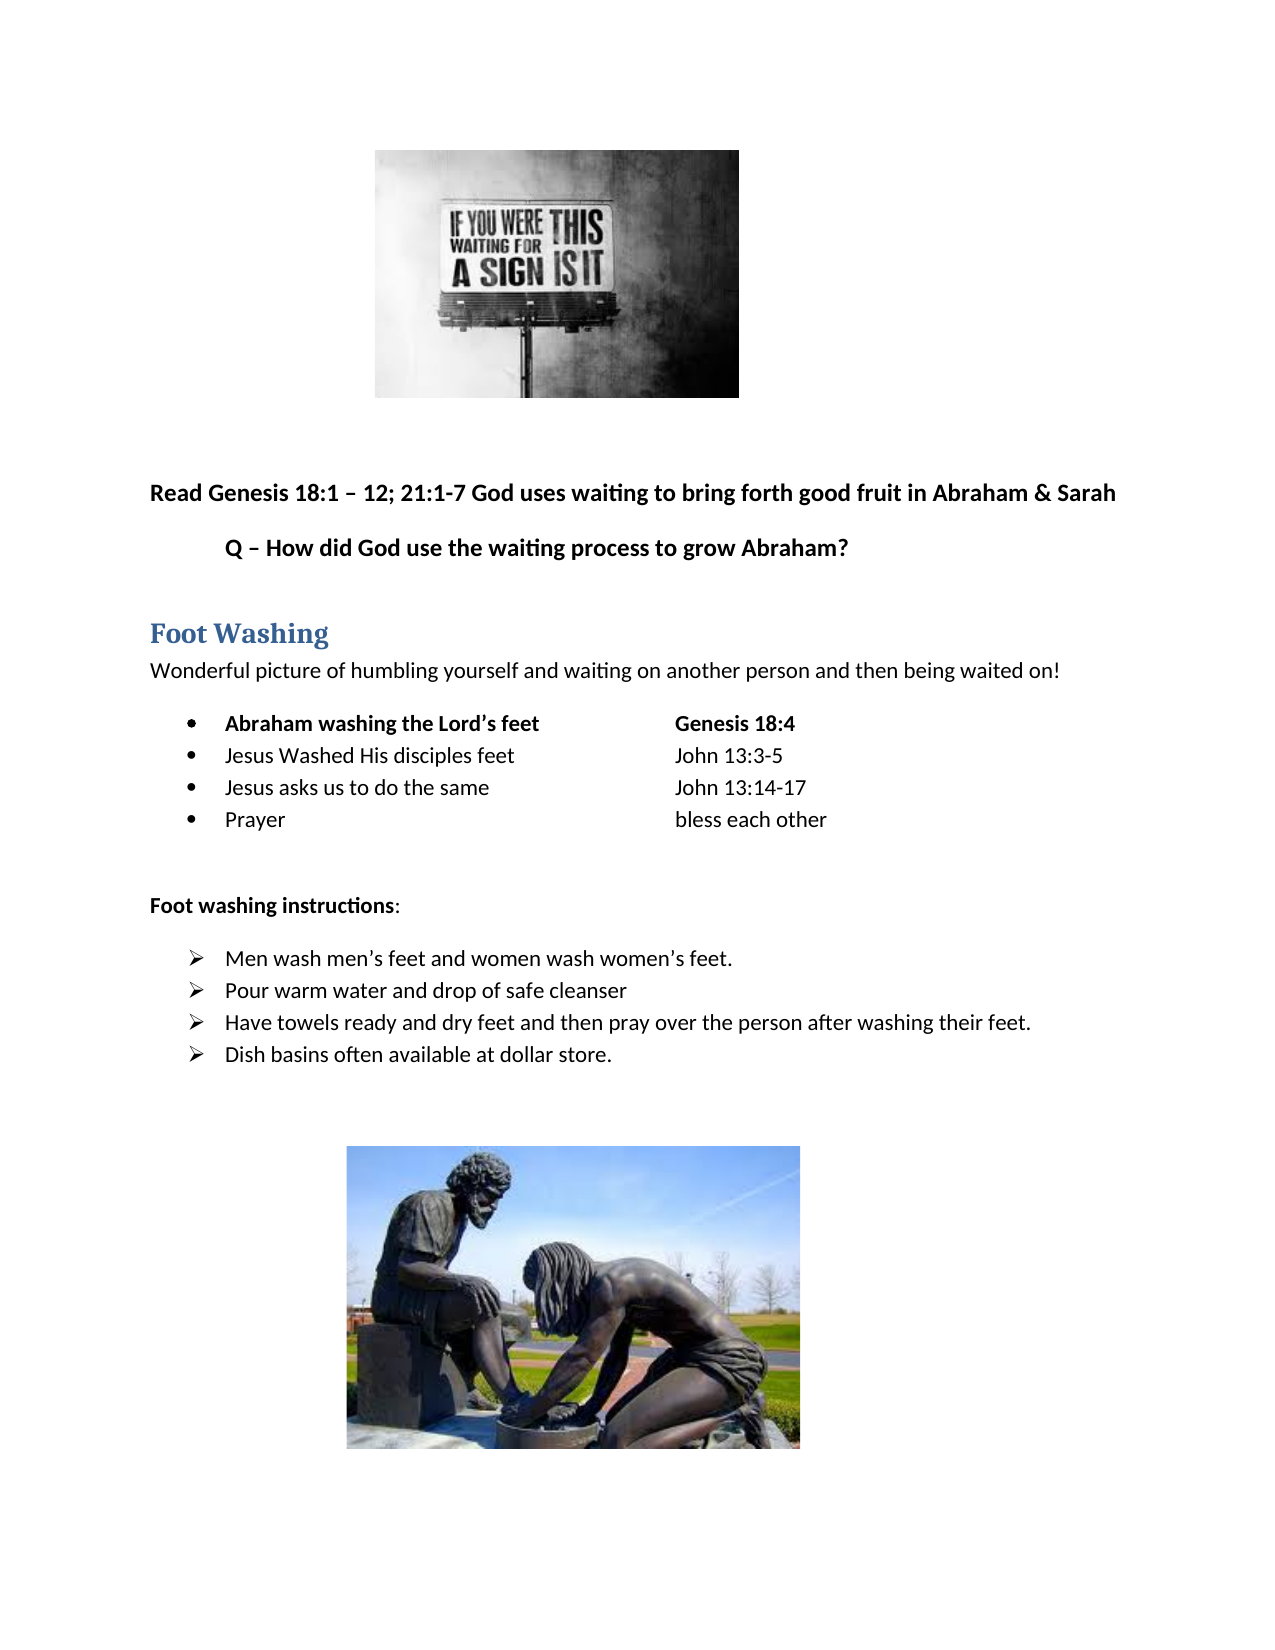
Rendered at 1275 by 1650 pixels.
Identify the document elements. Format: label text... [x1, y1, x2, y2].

list Prayer bless each other [187, 806, 1125, 834]
text Q – How did God use the waiting process to grow Abraham? [150, 532, 1125, 563]
list Jesus Washed His disciples feet John 13:3-5 [187, 741, 1125, 769]
text Read Genesis 18:1 – 12; 21:1-7 God uses waiting to bring forth good fruit in Abraham & Sarah [150, 477, 1125, 507]
list Pour warm water and drop of safe cleanser [187, 976, 1125, 1004]
subtitle Foot Washing [150, 617, 1125, 651]
text Foot washing instructions: [150, 891, 1125, 919]
list Jesus asks us to do the same John 13:14-17 [187, 773, 1125, 801]
picture [374, 150, 739, 398]
picture [346, 1146, 801, 1449]
text Wonderful picture of humbling yourself and waiting on another person and then being waited on! [150, 656, 1125, 684]
list Men wash men’s feet and women wash women’s feet. [187, 944, 1125, 972]
list Have towels ready and dry feet and then pray over the person after washing their feet. [187, 1008, 1125, 1036]
list Abraham washing the Lord’s feet Genesis 18:4 [187, 709, 1125, 737]
list Dish basins often available at dollar store. [187, 1040, 1125, 1068]
